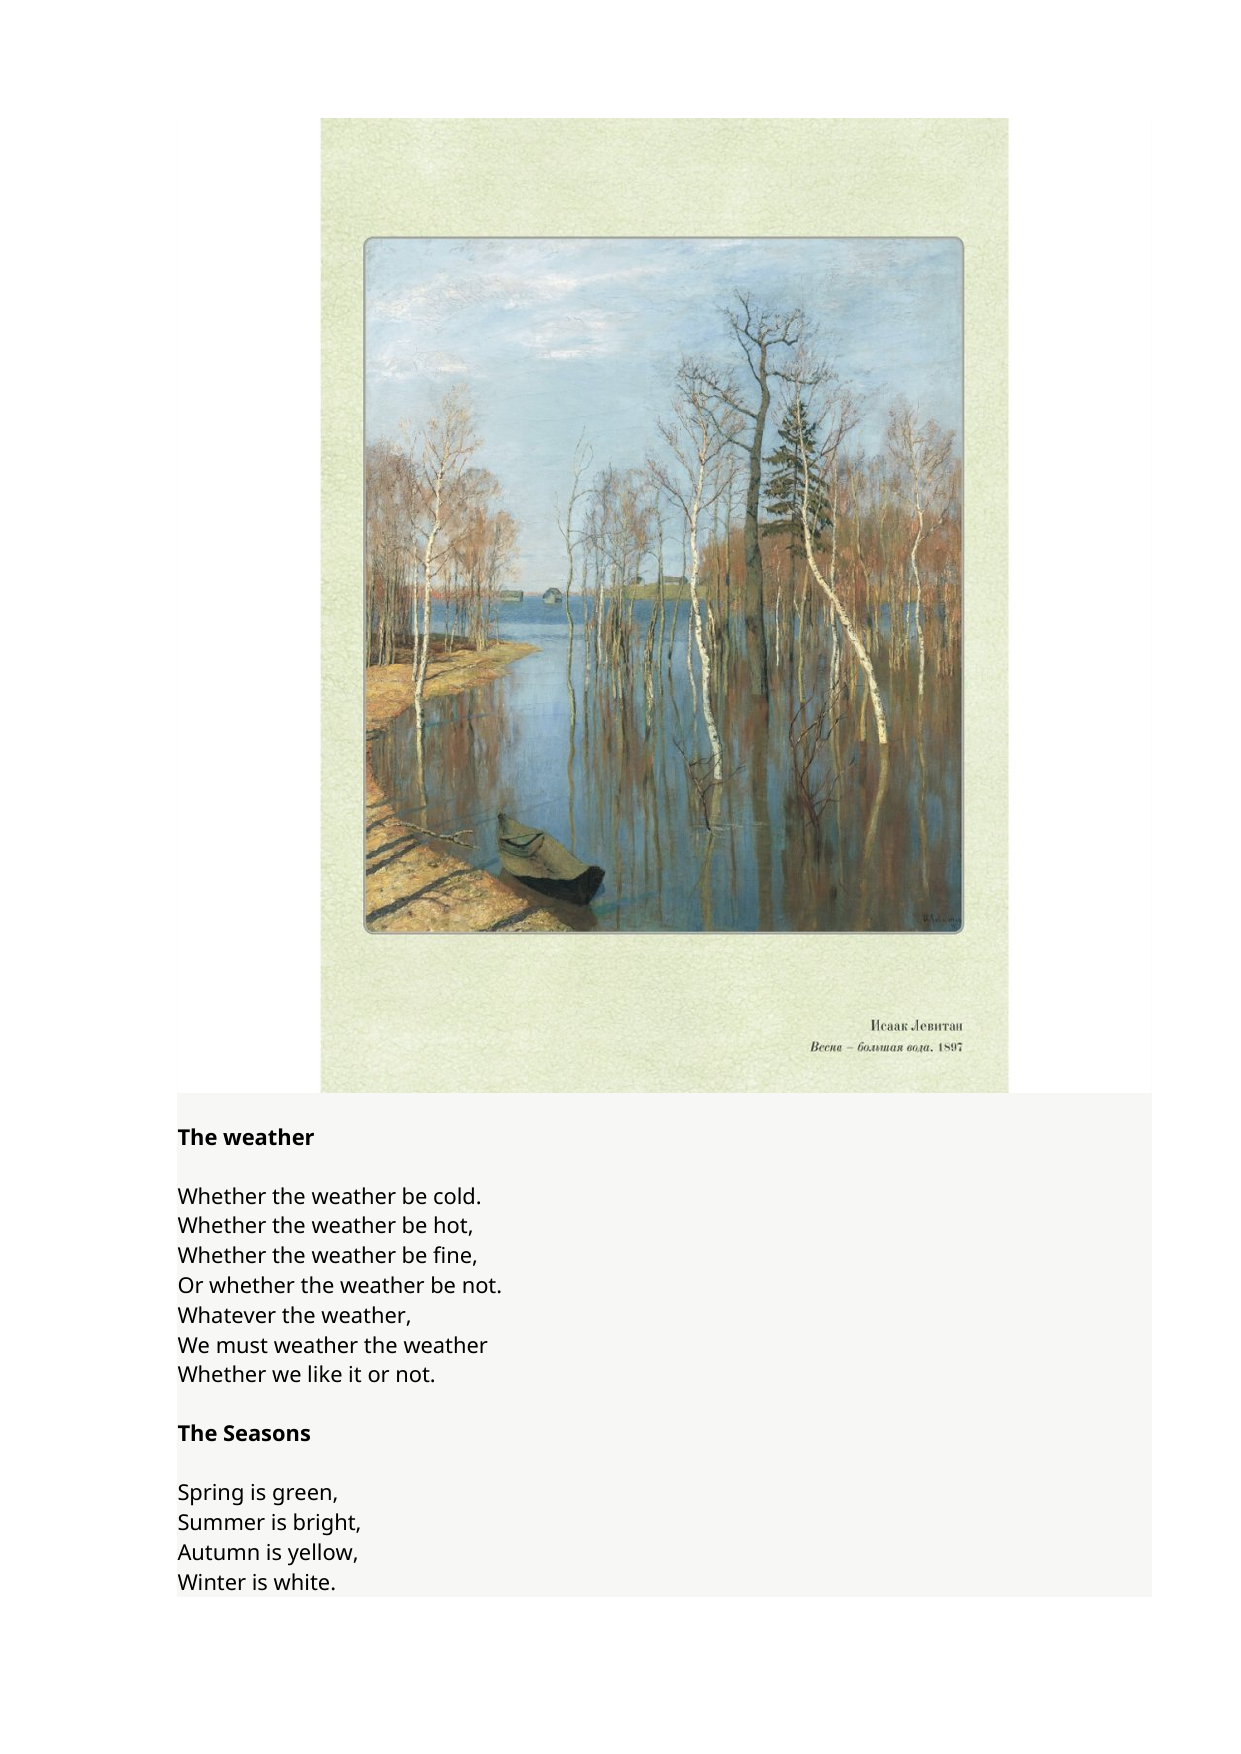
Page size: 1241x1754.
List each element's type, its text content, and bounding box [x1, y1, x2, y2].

text Whether the weather be cold. Whether the weather be hot, Whether the weather be fine, Or whether the weather be not. Whatever the weather, We must weather the weather Whether we like it or not. [177, 1181, 1152, 1389]
picture [177, 118, 1152, 1093]
text Spring is green, Summer is bright, Autumn is yellow, Winter is white. [177, 1477, 1152, 1597]
text The Seasons [177, 1418, 1152, 1448]
text The weather [177, 1122, 1152, 1152]
